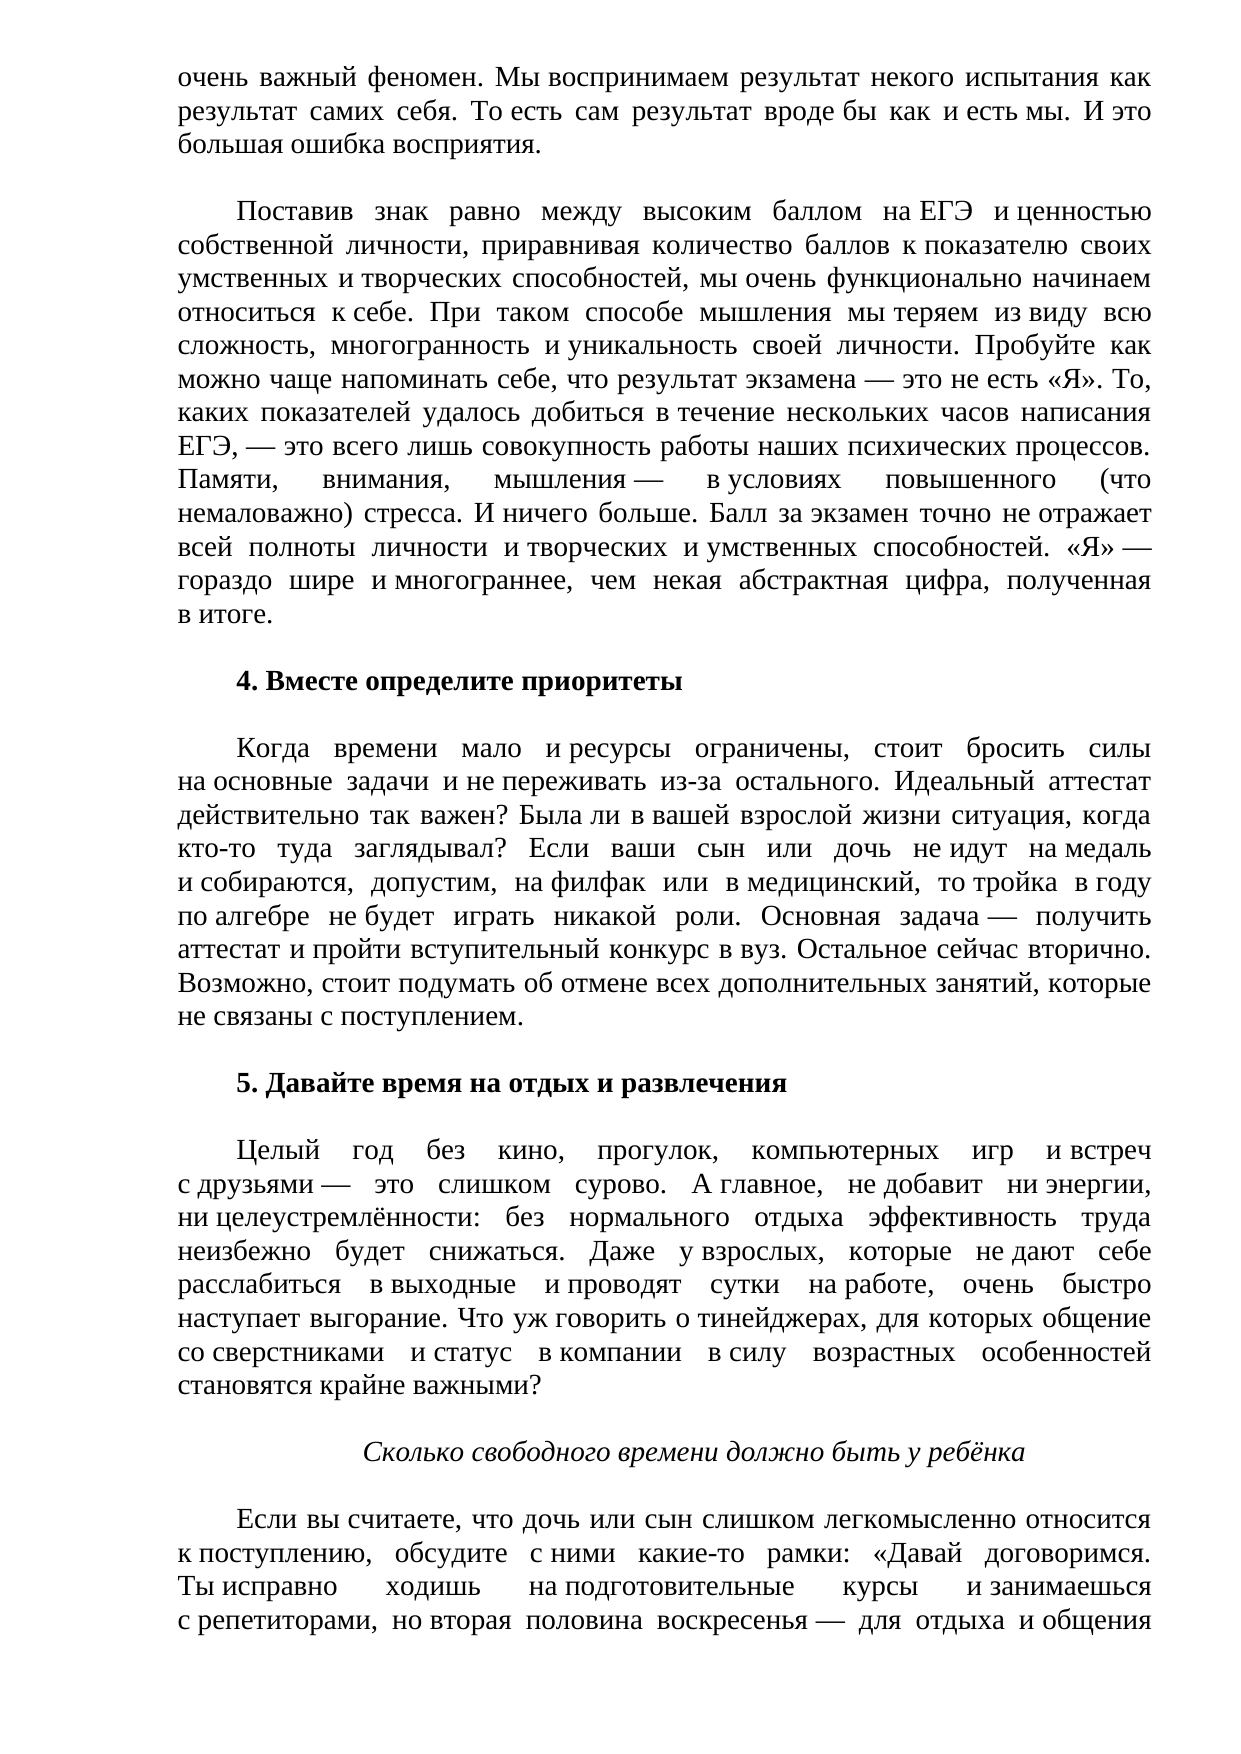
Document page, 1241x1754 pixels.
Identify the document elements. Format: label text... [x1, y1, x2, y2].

text Целый год без кино, прогулок, компьютерных игр и встреч с друзьями — это слишком сурово. А главное, не добавит ни энергии, ни целеустремлённости: без нормального отдыха эффективность труда неизбежно будет снижаться. Даже у взрослых, которые не дают себе расслабиться в выходные и проводят сутки на работе, очень быстро наступает выгорание. Что уж говорить о тинейджерах, для которых общение со сверстниками и статус в компании в силу возрастных особенностей становятся крайне важными? [177, 1132, 1152, 1401]
text 4. Вместе определите приоритеты [177, 663, 1152, 696]
text 5. Давайте время на отдых и развлечения [177, 1065, 1152, 1099]
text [177, 1501, 1152, 1636]
text Поставив знак равно между высоким баллом на ЕГЭ и ценностью собственной личности, приравнивая количество баллов к показателю своих умственных и творческих способностей, мы очень функционально начинаем относиться к себе. При таком способе мышления мы теряем из виду всю сложность, многогранность и уникальность своей личности. Пробуйте как можно чаще напоминать себе, что результат экзамена — это не есть «Я». То, каких показателей удалось добиться в течение нескольких часов написания ЕГЭ, — это всего лишь совокупность работы наших психических процессов. Памяти, внимания, мышления — в условиях повышенного (что немаловажно) стресса. И ничего больше. Балл за экзамен точно не отражает всей полноты личности и творческих и умственных способностей. «Я» — гораздо шире и многограннее, чем некая абстрактная цифра, полученная в итоге. [177, 193, 1152, 629]
text Сколько свободного времени должно быть у ребёнка [177, 1434, 1152, 1468]
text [177, 59, 1152, 160]
text Когда времени мало и ресурсы ограничены, стоит бросить силы на основные задачи и не переживать из-за остального. Идеальный аттестат действительно так важен? Была ли в вашей взрослой жизни ситуация, когда кто-то туда заглядывал? Если ваши сын или дочь не идут на медаль и собираются, допустим, на филфак или в медицинский, то тройка в году по алгебре не будет играть никакой роли. Основная задача — получить аттестат и пройти вступительный конкурс в вуз. Остальное сейчас вторично. Возможно, стоит подумать об отмене всех дополнительных занятий, которые не связаны с поступлением. [177, 730, 1152, 1032]
